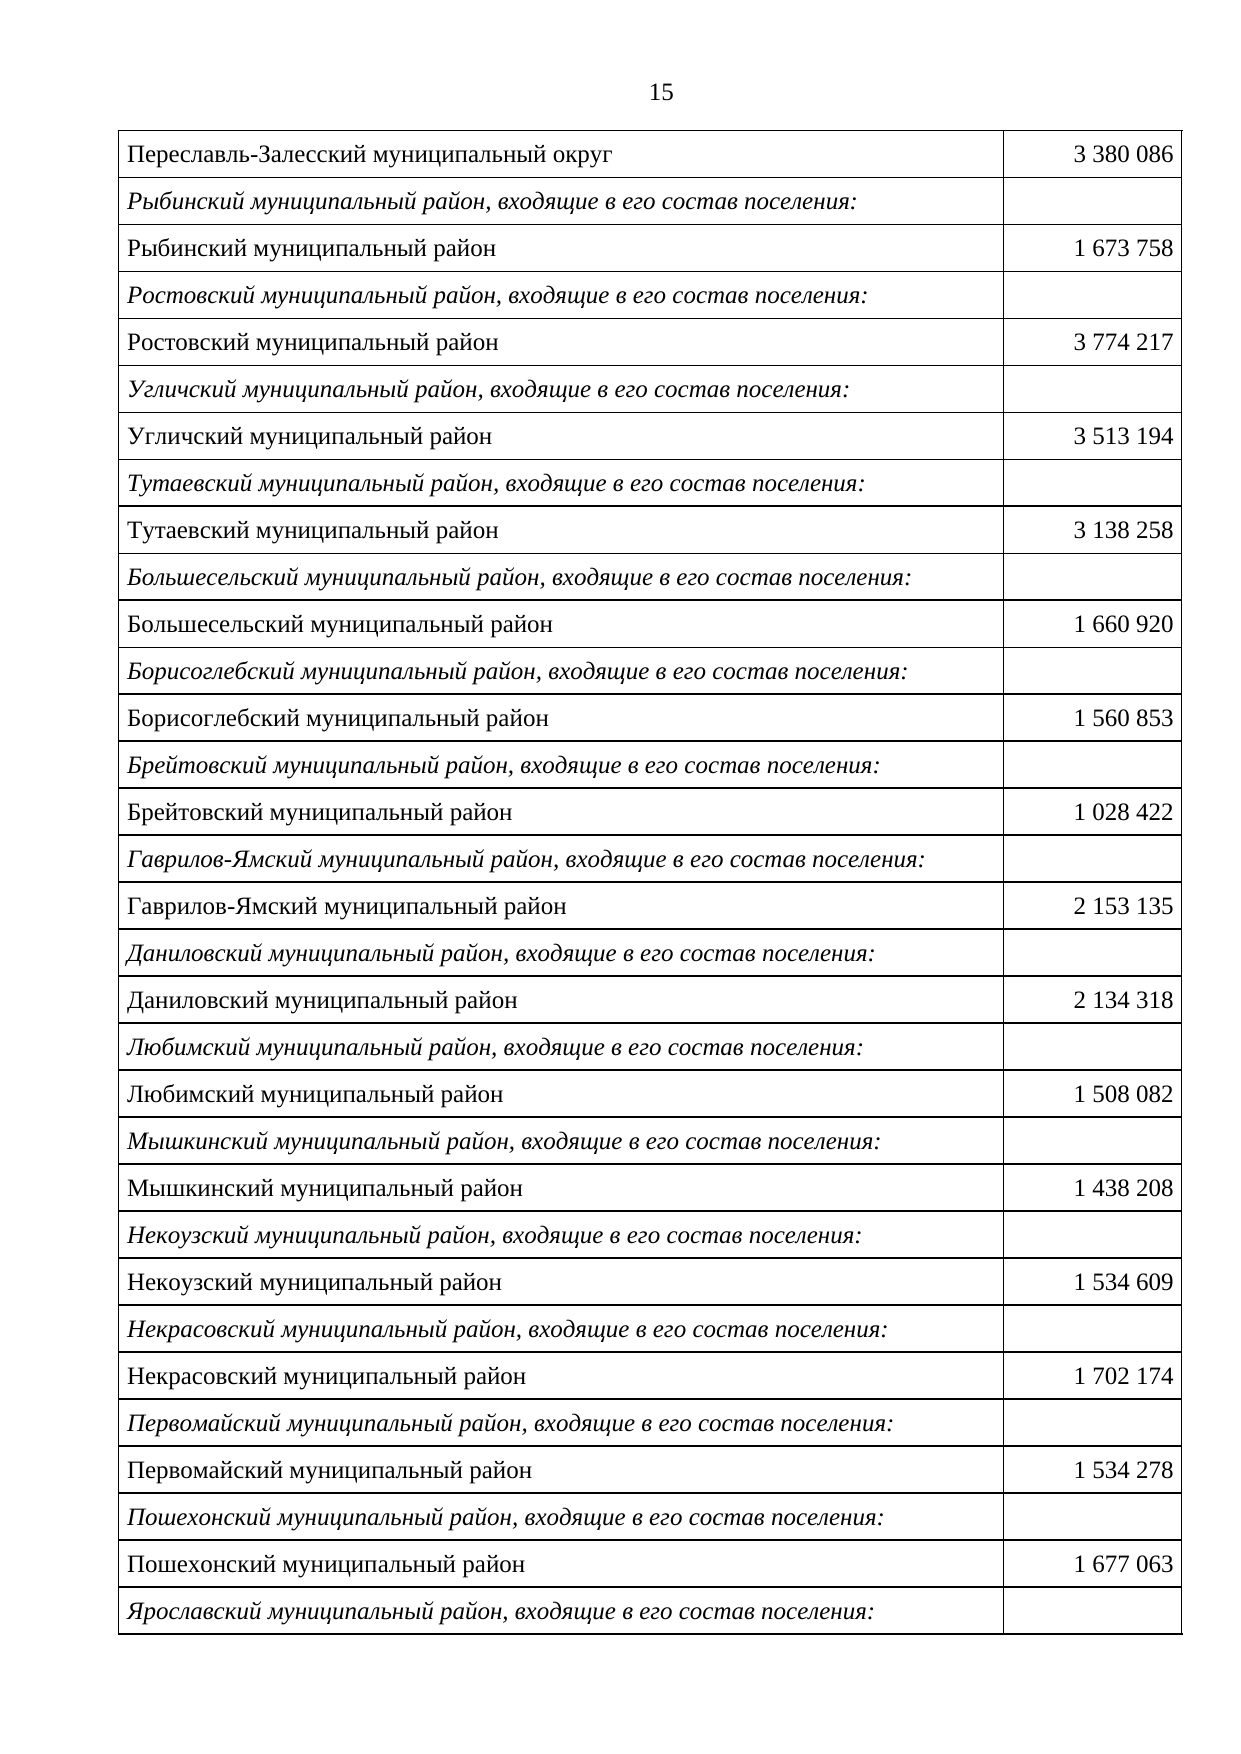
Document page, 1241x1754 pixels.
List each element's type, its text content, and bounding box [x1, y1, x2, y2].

table_cell Пошехонский муниципальный район [119, 1541, 1003, 1586]
table_cell Рыбинский муниципальный район, входящие в его состав поселения: [119, 178, 1003, 223]
table_cell Любимский муниципальный район [119, 1071, 1003, 1116]
table_cell 1 028 422 [1004, 789, 1181, 834]
table_cell Даниловский муниципальный район [119, 977, 1003, 1022]
table_cell Пошехонский муниципальный район, входящие в его состав поселения: [119, 1494, 1003, 1539]
table_cell [1004, 1024, 1181, 1069]
table_cell [1004, 1306, 1181, 1351]
table_cell Мышкинский муниципальный район, входящие в его состав поселения: [119, 1118, 1003, 1163]
table_cell 1 534 278 [1004, 1447, 1181, 1492]
table_cell 2 134 318 [1004, 977, 1181, 1022]
table_cell Борисоглебский муниципальный район, входящие в его состав поселения: [119, 648, 1003, 693]
table_cell [1004, 1494, 1181, 1539]
table_cell [1004, 1118, 1181, 1163]
table_cell [1004, 554, 1181, 599]
table_cell Первомайский муниципальный район, входящие в его состав поселения: [119, 1400, 1003, 1445]
table_cell Большесельский муниципальный район [119, 601, 1003, 646]
table_cell [1004, 366, 1181, 411]
table_cell [1004, 460, 1181, 505]
table_cell [1004, 742, 1181, 787]
table_cell Ярославский муниципальный район, входящие в его состав поселения: [119, 1588, 1003, 1633]
table_cell Любимский муниципальный район, входящие в его состав поселения: [119, 1024, 1003, 1069]
table_cell [1004, 272, 1181, 317]
table_cell [1004, 836, 1181, 881]
table_cell Большесельский муниципальный район, входящие в его состав поселения: [119, 554, 1003, 599]
table_cell [1004, 1400, 1181, 1445]
table_cell Брейтовский муниципальный район [119, 789, 1003, 834]
table_cell 1 560 853 [1004, 695, 1181, 740]
table_cell 3 774 217 [1004, 319, 1181, 364]
table_cell [1004, 1212, 1181, 1257]
table_cell [1004, 1588, 1181, 1633]
table_cell Переславль-Залесский муниципальный округ [119, 131, 1003, 177]
table_cell Ростовский муниципальный район [119, 319, 1003, 364]
table_cell [1004, 648, 1181, 693]
table_cell Угличский муниципальный район, входящие в его состав поселения: [119, 366, 1003, 411]
table_cell [1004, 930, 1181, 975]
table_cell 1 660 920 [1004, 601, 1181, 646]
table_cell Гаврилов-Ямский муниципальный район, входящие в его состав поселения: [119, 836, 1003, 881]
table_cell 1 534 609 [1004, 1259, 1181, 1304]
table_cell 3 513 194 [1004, 413, 1181, 458]
table_cell 2 153 135 [1004, 883, 1181, 928]
table_cell 1 508 082 [1004, 1071, 1181, 1116]
table_cell Ростовский муниципальный район, входящие в его состав поселения: [119, 272, 1003, 317]
table_cell Рыбинский муниципальный район [119, 225, 1003, 271]
table_cell Даниловский муниципальный район, входящие в его состав поселения: [119, 930, 1003, 975]
table_cell Некоузский муниципальный район [119, 1259, 1003, 1304]
table_cell 1 702 174 [1004, 1353, 1181, 1398]
table_cell Борисоглебский муниципальный район [119, 695, 1003, 740]
table_cell 1 677 063 [1004, 1541, 1181, 1586]
table_cell Мышкинский муниципальный район [119, 1165, 1003, 1210]
table_cell 1 438 208 [1004, 1165, 1181, 1210]
table_cell Тутаевский муниципальный район, входящие в его состав поселения: [119, 460, 1003, 505]
table_cell 3 380 086 [1004, 131, 1181, 177]
table_cell Брейтовский муниципальный район, входящие в его состав поселения: [119, 742, 1003, 787]
table_cell Некрасовский муниципальный район [119, 1353, 1003, 1398]
table_cell Первомайский муниципальный район [119, 1447, 1003, 1492]
table_cell [1004, 178, 1181, 223]
table_cell Некрасовский муниципальный район, входящие в его состав поселения: [119, 1306, 1003, 1351]
table_cell Гаврилов-Ямский муниципальный район [119, 883, 1003, 928]
table_cell Тутаевский муниципальный район [119, 507, 1003, 552]
table_cell 1 673 758 [1004, 225, 1181, 271]
table_cell 3 138 258 [1004, 507, 1181, 552]
table_cell Угличский муниципальный район [119, 413, 1003, 458]
table_cell Некоузский муниципальный район, входящие в его состав поселения: [119, 1212, 1003, 1257]
